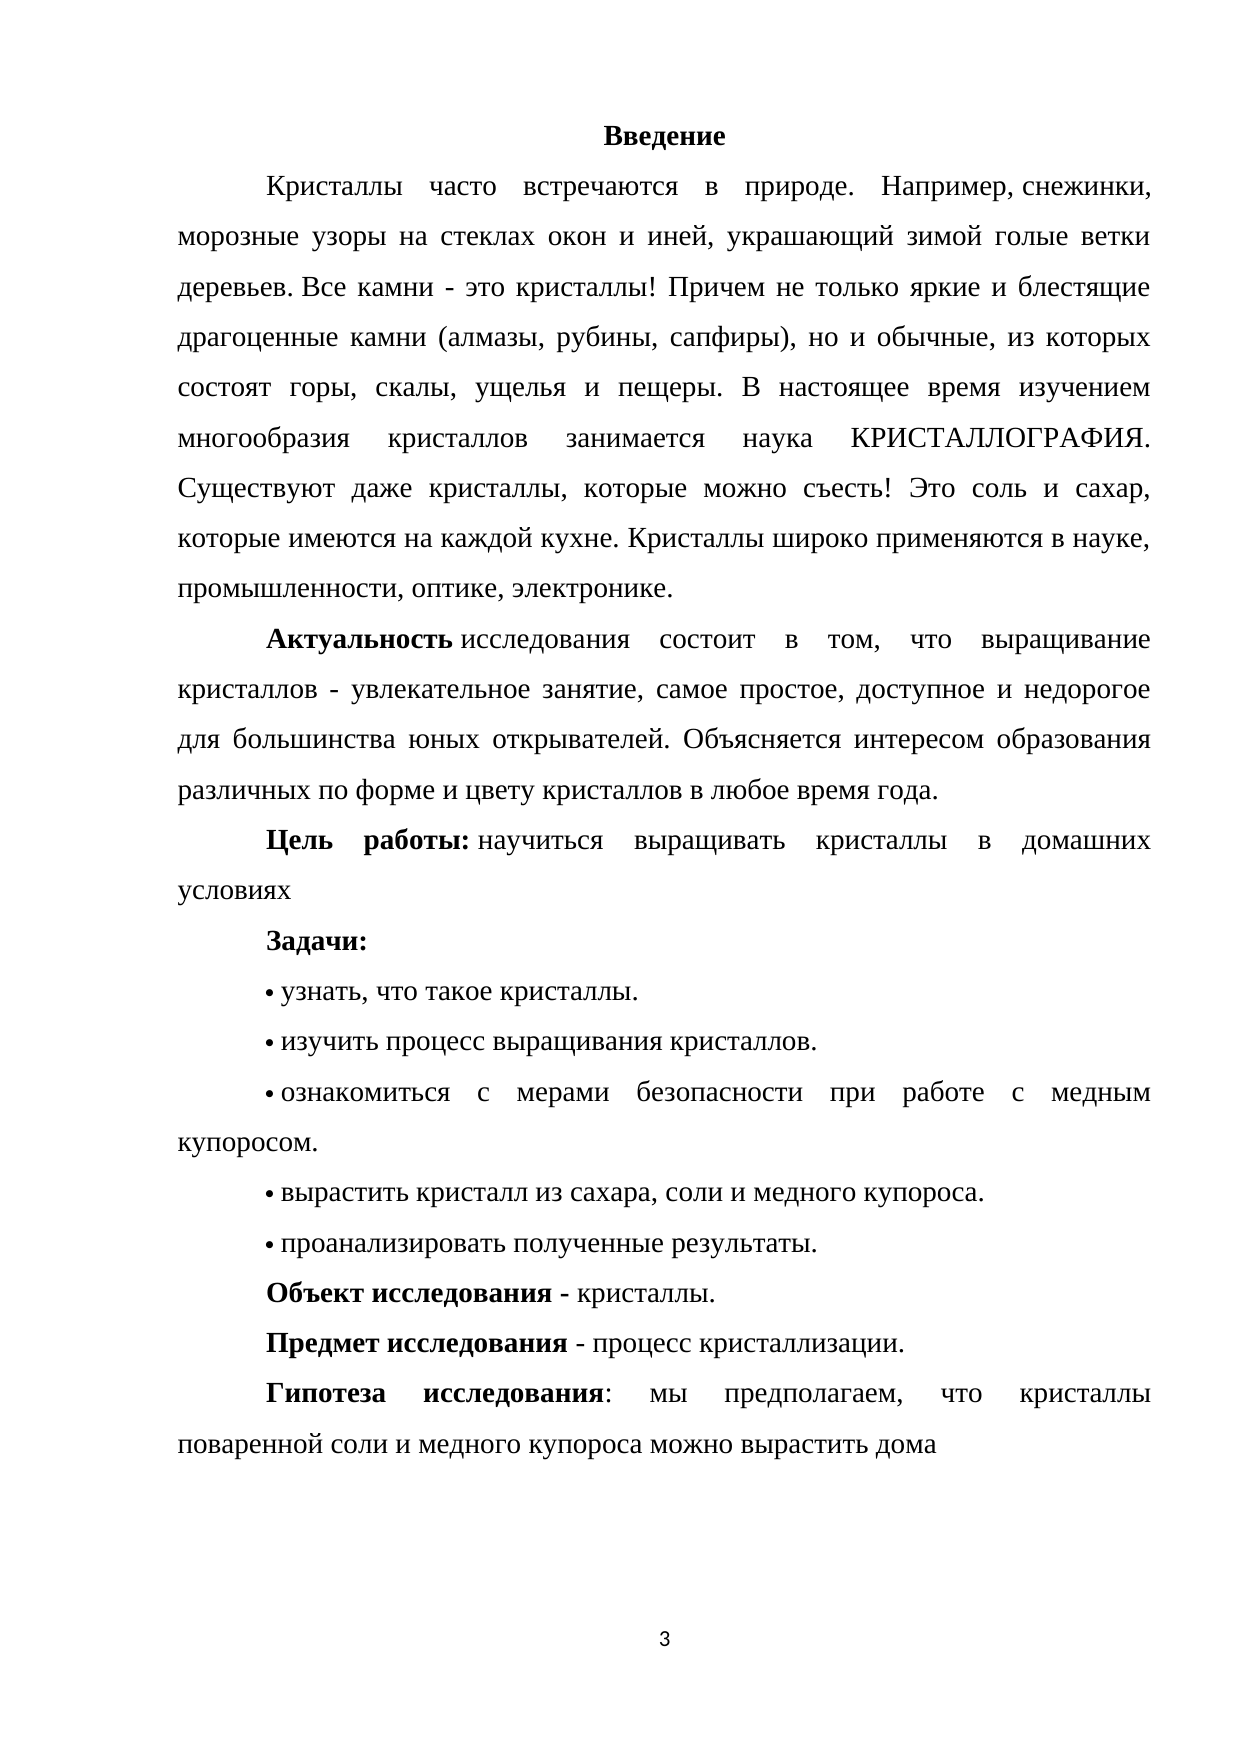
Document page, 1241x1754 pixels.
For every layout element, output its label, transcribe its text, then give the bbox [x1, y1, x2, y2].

text Задачи: [177, 923, 1152, 956]
text Предмет исследования - процесс кристаллизации. [177, 1325, 1152, 1359]
list ознакомиться с мерами безопасности при работе с медным купоросом. [177, 1074, 1152, 1158]
text Кристаллы часто встречаются в природе. Например, снежинки, морозные узоры на стеклах окон и иней, украшающий зимой голые ветки деревьев. Все камни - это кристаллы! Причем не только яркие и блестящие драгоценные камни (алмазы, рубины, сапфиры), но и обычные, из которых состоят горы, скалы, ущелья и пещеры. В настоящее время изучением многообразия кристаллов занимается наука КРИСТАЛЛОГРАФИЯ. Существуют даже кристаллы, которые можно съесть! Это соль и сахар, которые имеются на каждой кухне. Кристаллы широко применяются в науке, промышленности, оптике, электронике. [177, 168, 1152, 604]
text Объект исследования - кристаллы. [177, 1275, 1152, 1308]
text Цель работы: научиться выращивать кристаллы в домашних условиях [177, 822, 1152, 906]
text Гипотеза исследования: мы предполагаем, что кристаллы поваренной соли и медного купороса можно вырастить дома [177, 1376, 1152, 1459]
list вырастить кристалл из сахара, соли и медного купороса. [177, 1174, 1152, 1208]
text Введение [177, 118, 1152, 152]
list узнать, что такое кристаллы. [177, 973, 1152, 1007]
list проанализировать полученные результаты. [177, 1225, 1152, 1258]
text Актуальность исследования состоит в том, что выращивание кристаллов - увлекательное занятие, самое простое, доступное и недорогое для большинства юных открывателей. Объясняется интересом образования различных по форме и цвету кристаллов в любое время года. [177, 621, 1152, 805]
list изучить процесс выращивания кристаллов. [177, 1023, 1152, 1057]
